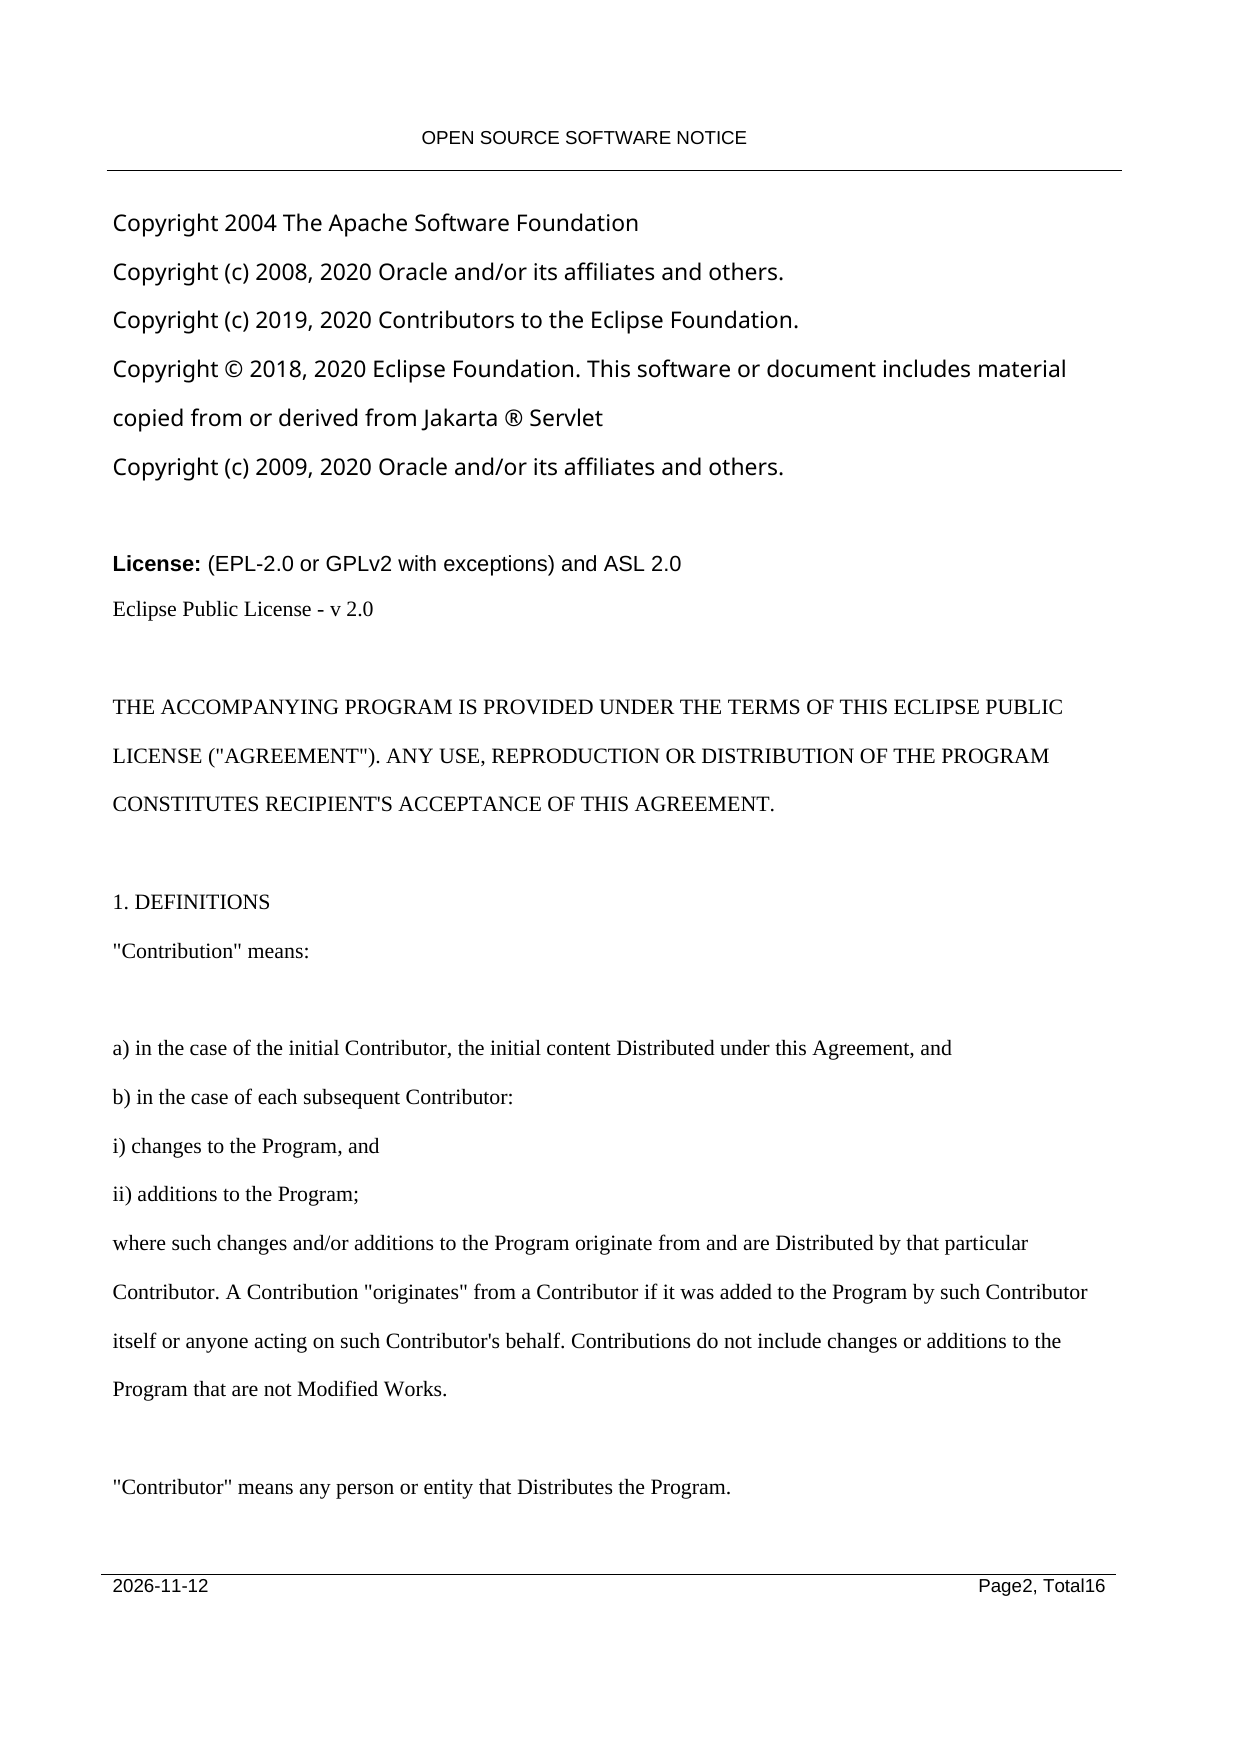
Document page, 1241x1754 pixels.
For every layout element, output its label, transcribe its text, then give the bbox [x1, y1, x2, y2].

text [112, 206, 1128, 531]
text License: (EPL-2.0 or GPLv2 with exceptions) and ASL 2.0 [112, 548, 1128, 580]
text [112, 593, 1128, 1503]
